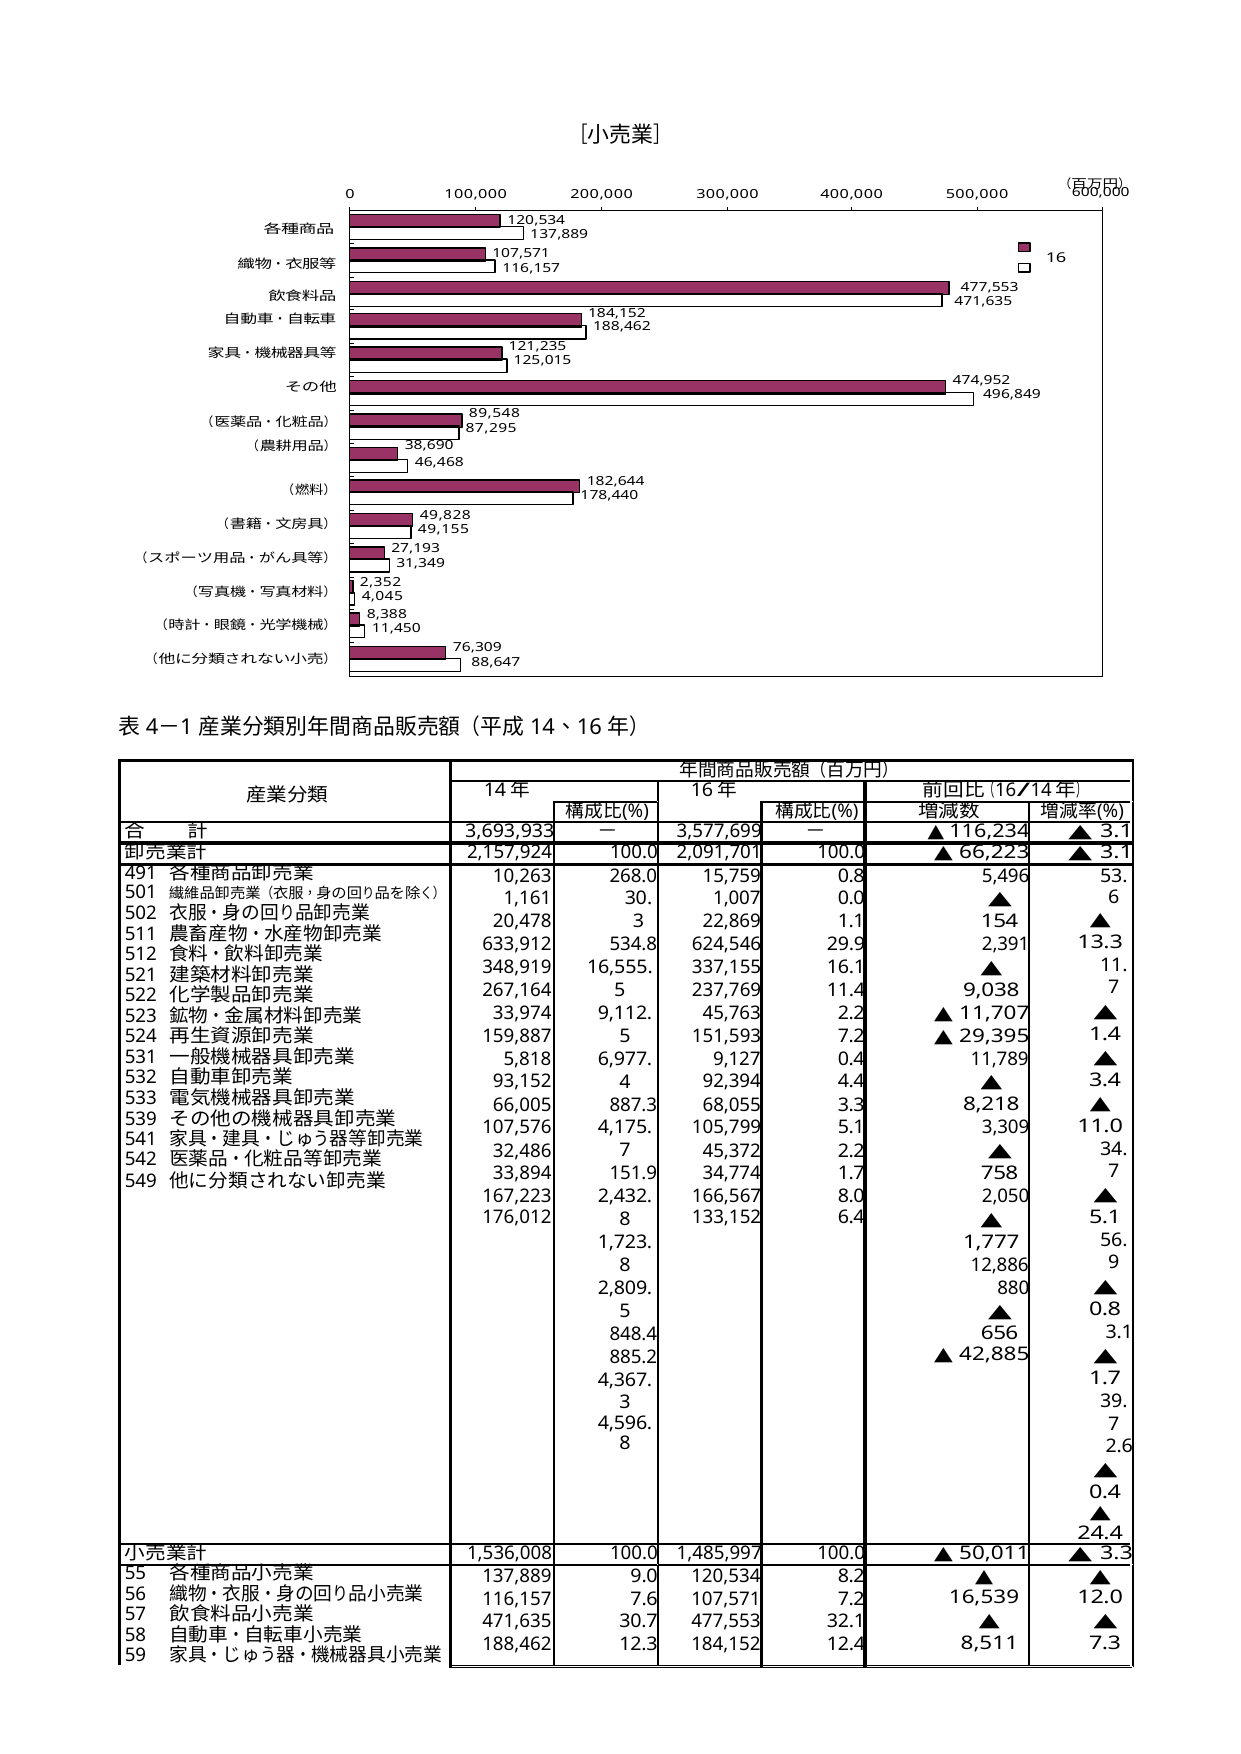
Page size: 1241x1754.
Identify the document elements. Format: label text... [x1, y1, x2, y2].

table_cell 9.0 7.6 30.7 12.3 8.1 32.3 [555, 1566, 657, 1665]
table_cell 100.0 [763, 1545, 863, 1564]
table_cell 268.0 30.3 534.8 16,555.5 9,112.5 6,977.4 887.3 4,175.7 151.9 2,432.8 1,723.8 2,809.5 848.4 885.2 4,367.3 4,596.8 [555, 866, 657, 1543]
text 178,440 [580, 488, 1155, 502]
table_cell 14年 [452, 782, 657, 801]
table_cell 523 [121, 1006, 160, 1026]
text 11,450 [372, 621, 524, 635]
table_cell 522 [121, 986, 160, 1006]
table_cell 農畜産物・水産物卸売業 [160, 924, 449, 944]
table_cell 一般機械器具卸売業 [160, 1047, 449, 1067]
text 125,015 [513, 353, 576, 367]
table_cell 増減数 [867, 803, 1028, 821]
table_cell 502 [121, 903, 160, 924]
table_cell 524 [121, 1026, 160, 1047]
text 137,889 [530, 227, 1018, 242]
table_cell 5,496 ▲ 154 2,391 ▲ 9,038 ▲ 11,707 ▲ 29,395 11,789 ▲ 8,218 3,309 ▲ 758 2,050 ▲ 1,777 12,886 880 ▲ 656 ▲ 42,885 [867, 866, 1028, 1543]
table_cell 構成比(%) [763, 803, 863, 821]
text 88,647 [340, 654, 520, 669]
table_cell 2,157,924 [452, 845, 553, 862]
table_cell 前回比（16/14年） [867, 780, 1132, 801]
text 46,468 [414, 453, 524, 470]
table_cell 100.0 [555, 1545, 657, 1564]
table_cell 511 [121, 924, 160, 944]
table_cell 食料・飲料卸売業 [160, 944, 449, 965]
table_cell 137,889 116,157 471,635 188,462 125,015 496,849 [452, 1566, 553, 1665]
text （百万円） 600,000 [1059, 181, 1155, 200]
table_cell [659, 801, 760, 821]
text 4,045 [362, 589, 524, 603]
text 8,388 [367, 607, 524, 621]
table_cell ▲ 16,539 ▲ 8,511 6,082 ▲ 4,310 ▲ 3,768 ▲ 20,662 [867, 1566, 1028, 1665]
table_cell 512 [121, 944, 160, 965]
text 31,349 [396, 556, 524, 570]
text 182,644 [587, 474, 1155, 488]
table_cell ▲ 66,223 [867, 845, 1028, 862]
text 各種商品 [235, 220, 337, 237]
text （書籍・文房具） [102, 515, 336, 532]
table_cell 化学製品卸売業 [160, 986, 449, 1006]
table_cell 58 [121, 1625, 160, 1645]
table_header 産業分類 [121, 762, 449, 821]
table_cell 15,759 1,007 22,869 624,546 337,155 237,769 45,763 151,593 9,127 92,394 68,055 105,799 45,372 34,774 166,567 133,152 [659, 866, 760, 1543]
text 76,309 [453, 640, 524, 654]
table_cell 59 [121, 1645, 160, 1665]
text 87,295 [465, 421, 576, 435]
table_cell 1,485,997 [659, 1545, 760, 1564]
table_header 年間商品販売額（百万円） [452, 762, 1132, 780]
table_cell 53.6 ▲ 13.3 11.7 ▲ 1.4 ▲ 3.4 ▲ 11.0 34.7 ▲ 5.1 56.9 ▲ 0.8 3.1 ▲ 1.7 39.7 2.6 ▲ 0.4 ▲ 24.4 [1030, 866, 1132, 1543]
table_cell 医薬品・化粧品等卸売業 [160, 1150, 449, 1170]
table_cell ▲ 3.3 [1030, 1543, 1132, 1564]
text （スポーツ用品・がん具等） [102, 549, 336, 566]
text 27,193 [391, 541, 524, 556]
table_cell 合 [121, 823, 160, 841]
table_cell 491 [121, 866, 160, 883]
text 107,571 [492, 246, 1018, 261]
table_cell ▲ 3.1 [1030, 821, 1132, 841]
table_cell 衣服・身の回り品卸売業 [160, 903, 449, 924]
text 120,534 [507, 213, 1018, 227]
table_cell 0.8 0.0 1.1 29.9 16.1 11.4 2.2 7.2 0.4 4.4 3.3 5.1 2.2 1.7 8.0 6.4 [763, 866, 863, 1543]
table_cell 増減率(%) [1030, 801, 1132, 821]
table_cell 549 [121, 1170, 160, 1543]
table_cell 539 [121, 1109, 160, 1129]
table_cell 電気機械器具卸売業 [160, 1088, 449, 1109]
text （時計・眼鏡・光学機械） [102, 616, 336, 633]
text 116,157 [502, 261, 1018, 275]
text （他に分類されない小売） [102, 651, 336, 668]
table_cell 56 [121, 1584, 160, 1604]
table_cell 521 [121, 965, 160, 986]
table_cell ▲ 12.0 ▲ 7.3 1.3 ▲ 2.3 ▲ 3.0 ▲ 4.2 [1030, 1564, 1132, 1665]
table_cell 自動車・自転車小売業 [160, 1625, 449, 1645]
table_cell 10,263 1,161 20,478 633,912 348,919 267,164 33,974 159,887 5,818 93,152 66,005 107,576 32,486 33,894 167,223 176,012 [452, 866, 553, 1543]
text 織物・衣服等飲食料品 [235, 255, 337, 304]
table_cell 542 [121, 1150, 160, 1170]
text （写真機・写真材料） [102, 583, 336, 600]
text その他 [102, 378, 337, 396]
table_cell [452, 801, 553, 821]
table_cell 他に分類されない卸売業 [160, 1170, 449, 1543]
table_cell 501 [121, 883, 160, 903]
text 0 100,000 200,000 300,000 400,000 500,000 [341, 185, 1008, 202]
table_cell 531 [121, 1047, 160, 1067]
table_cell 家具・建具・じゅう器等卸売業 [160, 1129, 449, 1150]
table_cell 織物・衣服・身の回り品小売業 [160, 1584, 449, 1604]
table_cell 3,577,699 [659, 823, 760, 841]
table_cell 1,536,008 [452, 1545, 553, 1564]
text 2,352 [359, 575, 524, 589]
table_cell ▲ 3.1 [1030, 845, 1132, 862]
text 49,828 [419, 508, 524, 522]
table_cell 532 [121, 1068, 160, 1088]
table_cell 100.0 [763, 845, 863, 862]
text 49,155 [418, 522, 524, 536]
table_cell 120,534 107,571 477,553 184,152 121,235 474,952 [659, 1566, 760, 1665]
table_cell 57 [121, 1604, 160, 1625]
table_cell 家具・じゅう器・機械器具小売業 [160, 1645, 449, 1665]
table_cell ▲ 50,011 [867, 1545, 1028, 1564]
text （燃料） [102, 481, 336, 498]
text 121,235 [508, 339, 576, 353]
table_cell 8.2 7.2 32.1 12.4 8.1 32.0 [763, 1566, 863, 1665]
text 89,548 [469, 406, 576, 421]
table_cell 飲食料品小売業 [160, 1604, 449, 1625]
text 188,462 [593, 319, 659, 333]
table_cell 繊維品卸売業（衣服，身の回り品を除く） [160, 883, 449, 903]
table_cell 100.0 [555, 845, 657, 862]
table_cell 各種商品小売業 [160, 1566, 449, 1583]
table_cell 533 [121, 1088, 160, 1109]
table_cell その他の機械器具卸売業 [160, 1109, 449, 1129]
table_cell 建築材料卸売業 [160, 965, 449, 986]
table_cell 3,693,933 [452, 823, 553, 841]
table_cell 各種商品卸売業 [160, 866, 449, 883]
table_cell 卸売業計 [121, 845, 449, 862]
text ［小売業］ [568, 119, 673, 149]
text （医薬品・化粧品） [102, 413, 336, 430]
table_cell 2,091,701 [659, 845, 760, 862]
text 表 4－1 産業分類別年間商品販売額（平成 14、16 年） [118, 711, 1155, 741]
text 496,849 [981, 387, 1042, 401]
table_cell 計 [160, 823, 449, 841]
table_cell 構成比(%) [555, 803, 657, 821]
table_cell 再生資源卸売業 [160, 1026, 449, 1047]
text 自動車・自転車家具・機械器具等 [199, 310, 337, 361]
text 477,553 [341, 280, 1018, 294]
text 474,952 [952, 373, 1155, 387]
table_cell 自動車卸売業 [160, 1068, 449, 1088]
table_cell 16年 [659, 782, 863, 801]
table_cell 55 [121, 1566, 160, 1583]
table_cell 鉱物・金属材料卸売業 [160, 1006, 449, 1026]
text 471,635 [341, 294, 1012, 308]
table_cell ▲ 116,234 [867, 823, 1028, 841]
table_cell － [763, 823, 863, 841]
table_cell 小売業計 [121, 1545, 449, 1564]
table_cell － [555, 823, 657, 841]
table_cell 541 [121, 1129, 160, 1150]
